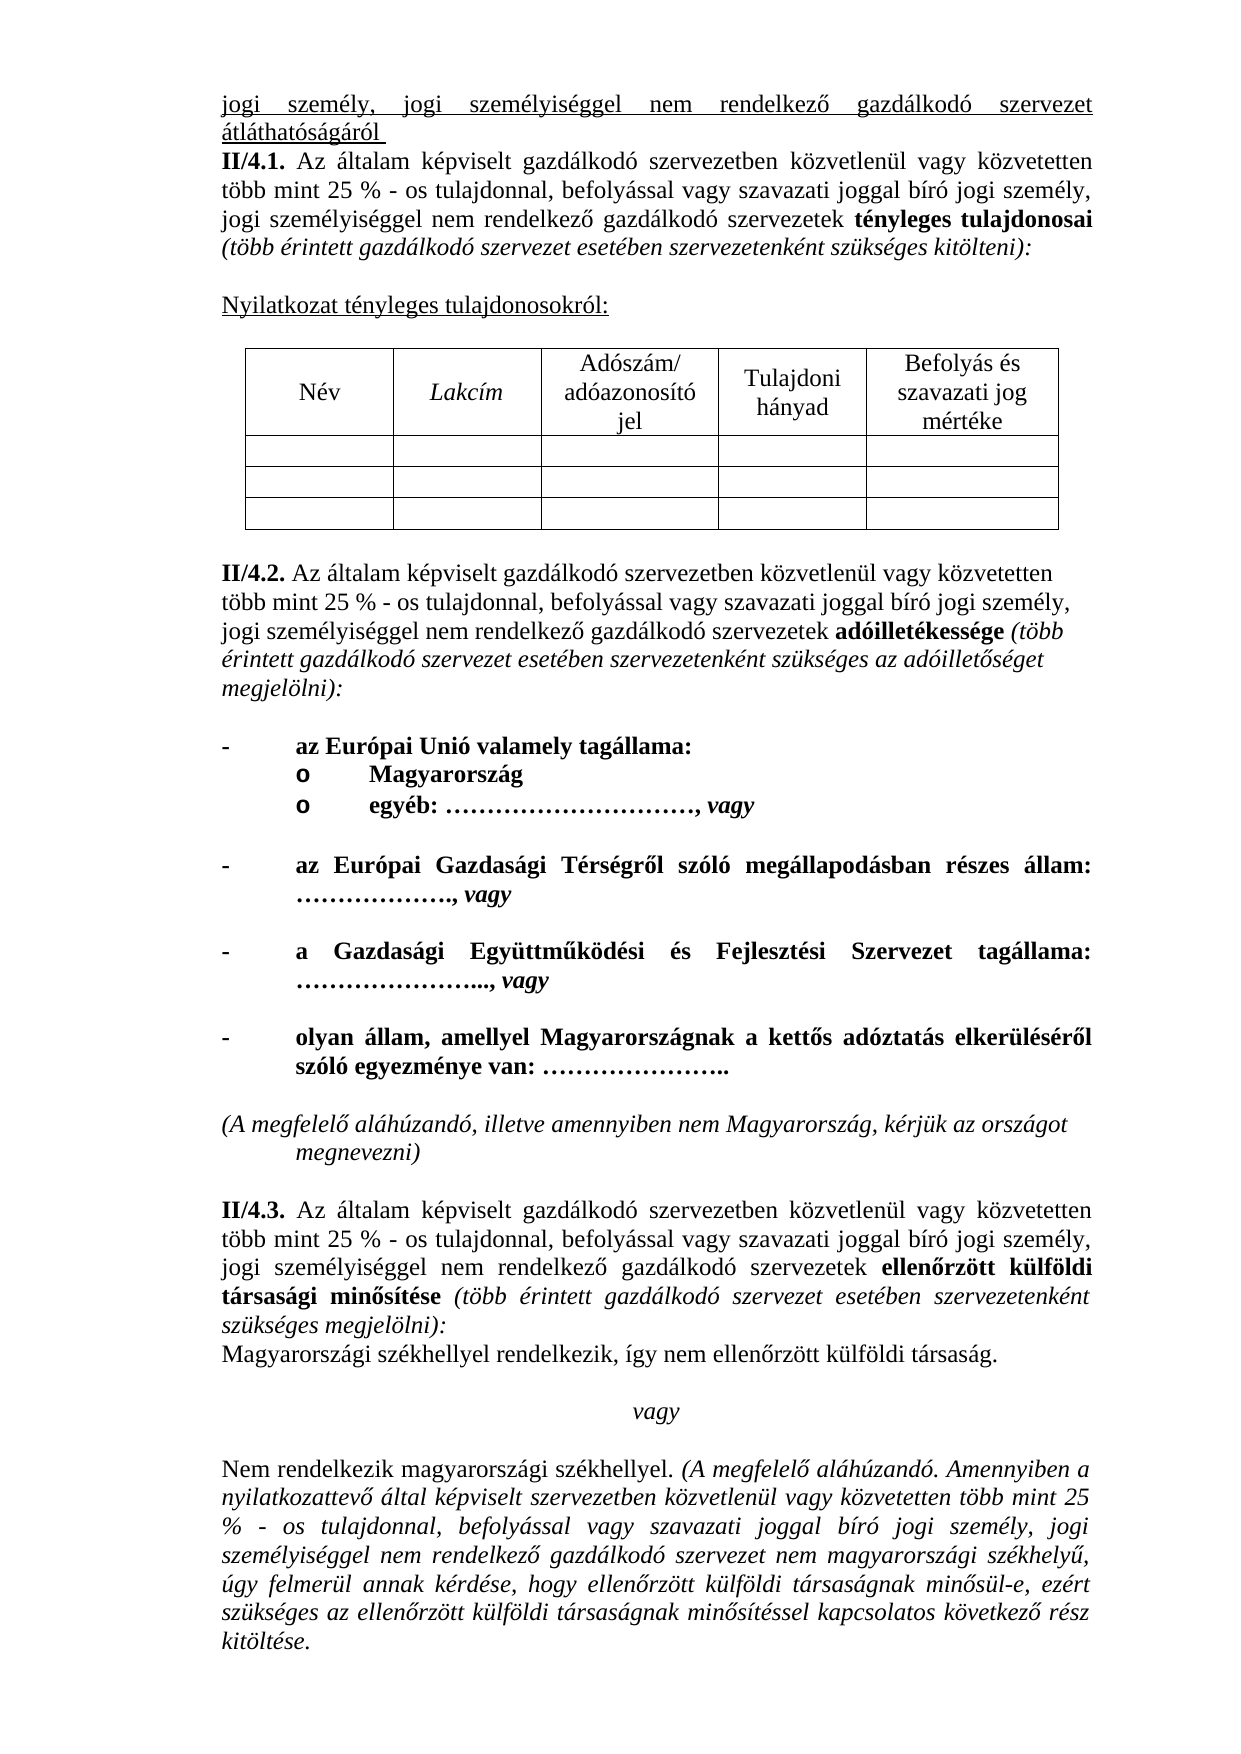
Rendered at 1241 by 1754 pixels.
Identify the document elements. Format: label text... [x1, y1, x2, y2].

table_cell [246, 467, 393, 497]
table_header Név [246, 349, 393, 435]
table_cell [542, 498, 718, 528]
text II/4.3. Az általam képviselt gazdálkodó szervezetben közvetlenül vagy közvetetten több mint 25 % - os tulajdonnal, befolyással vagy szavazati joggal bíró jogi személy, jogi személyiséggel nem rendelkező gazdálkodó szervezetek ellenőrzött külföldi társasági minősítése (több érintett gazdálkodó szervezet esetében szervezetenként szükséges megjelölni): [221, 1195, 1093, 1339]
table_cell [246, 498, 393, 528]
list olyan állam, amellyel Magyarországnak a kettős adóztatás elkerüléséről szóló egyezménye van: ………………….. [221, 1022, 1093, 1080]
text (A megfelelő aláhúzandó, illetve amennyiben nem Magyarország, kérjük az országot megnevezni) [221, 1109, 1093, 1166]
list az Európai Unió valamely tagállama: [221, 731, 1093, 759]
list Magyarország [295, 759, 1093, 790]
table_header Adószám/ adóazonosító jel [542, 349, 718, 435]
text II/4.1. Az általam képviselt gazdálkodó szervezetben közvetlenül vagy közvetetten több mint 25 % - os tulajdonnal, befolyással vagy szavazati joggal bíró jogi személy, jogi személyiséggel nem rendelkező gazdálkodó szervezetek tényleges tulajdonosai (több érintett gazdálkodó szervezet esetében szervezetenként szükséges kitölteni): [221, 146, 1093, 261]
table_cell [867, 436, 1058, 466]
table_cell [246, 436, 393, 466]
table_cell [867, 467, 1058, 497]
table_cell [719, 498, 866, 528]
table_cell [719, 467, 866, 497]
table_header Befolyás és szavazati jog mértéke [867, 349, 1058, 435]
text Nem rendelkezik magyarországi székhellyel. (A megfelelő aláhúzandó. Amennyiben a nyilatkozattevő által képviselt szervezetben közvetlenül vagy közvetetten több mint 25 % - os tulajdonnal, befolyással vagy szavazati joggal bíró jogi személy, jogi személyiséggel nem rendelkező gazdálkodó szervezet nem magyarországi székhelyű, úgy felmerül annak kérdése, hogy ellenőrzött külföldi társaságnak minősül-e, ezért szükséges az ellenőrzött külföldi társaságnak minősítéssel kapcsolatos következő rész kitöltése. [221, 1454, 1093, 1655]
table_cell [394, 467, 541, 497]
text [221, 89, 1093, 114]
table_cell [394, 498, 541, 528]
table_cell [542, 436, 718, 466]
table_cell [719, 436, 866, 466]
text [221, 115, 1093, 146]
table_cell [867, 498, 1058, 528]
table_cell [542, 467, 718, 497]
table_header Lakcím [394, 349, 541, 435]
table_cell [394, 436, 541, 466]
text II/4.2. Az általam képviselt gazdálkodó szervezetben közvetlenül vagy közvetetten több mint 25 % - os tulajdonnal, befolyással vagy szavazati joggal bíró jogi személy, jogi személyiséggel nem rendelkező gazdálkodó szervezetek adóilletékessége (több érintett gazdálkodó szervezet esetében szervezetenként szükséges az adóilletőséget megjelölni): [221, 558, 1093, 702]
table_header Tulajdoni hányad [719, 349, 866, 435]
text Magyarországi székhellyel rendelkezik, így nem ellenőrzött külföldi társaság. [221, 1339, 1093, 1367]
list az Európai Gazdasági Térségről szóló megállapodásban részes állam: ………………., vagy [221, 850, 1093, 907]
list egyéb: …………………………, vagy [295, 790, 1093, 821]
text Nyilatkozat tényleges tulajdonosokról: [148, 290, 1093, 319]
list a Gazdasági Együttműködési és Fejlesztési Szervezet tagállama: …………………..., vagy [221, 936, 1093, 994]
text vagy [221, 1396, 1093, 1425]
